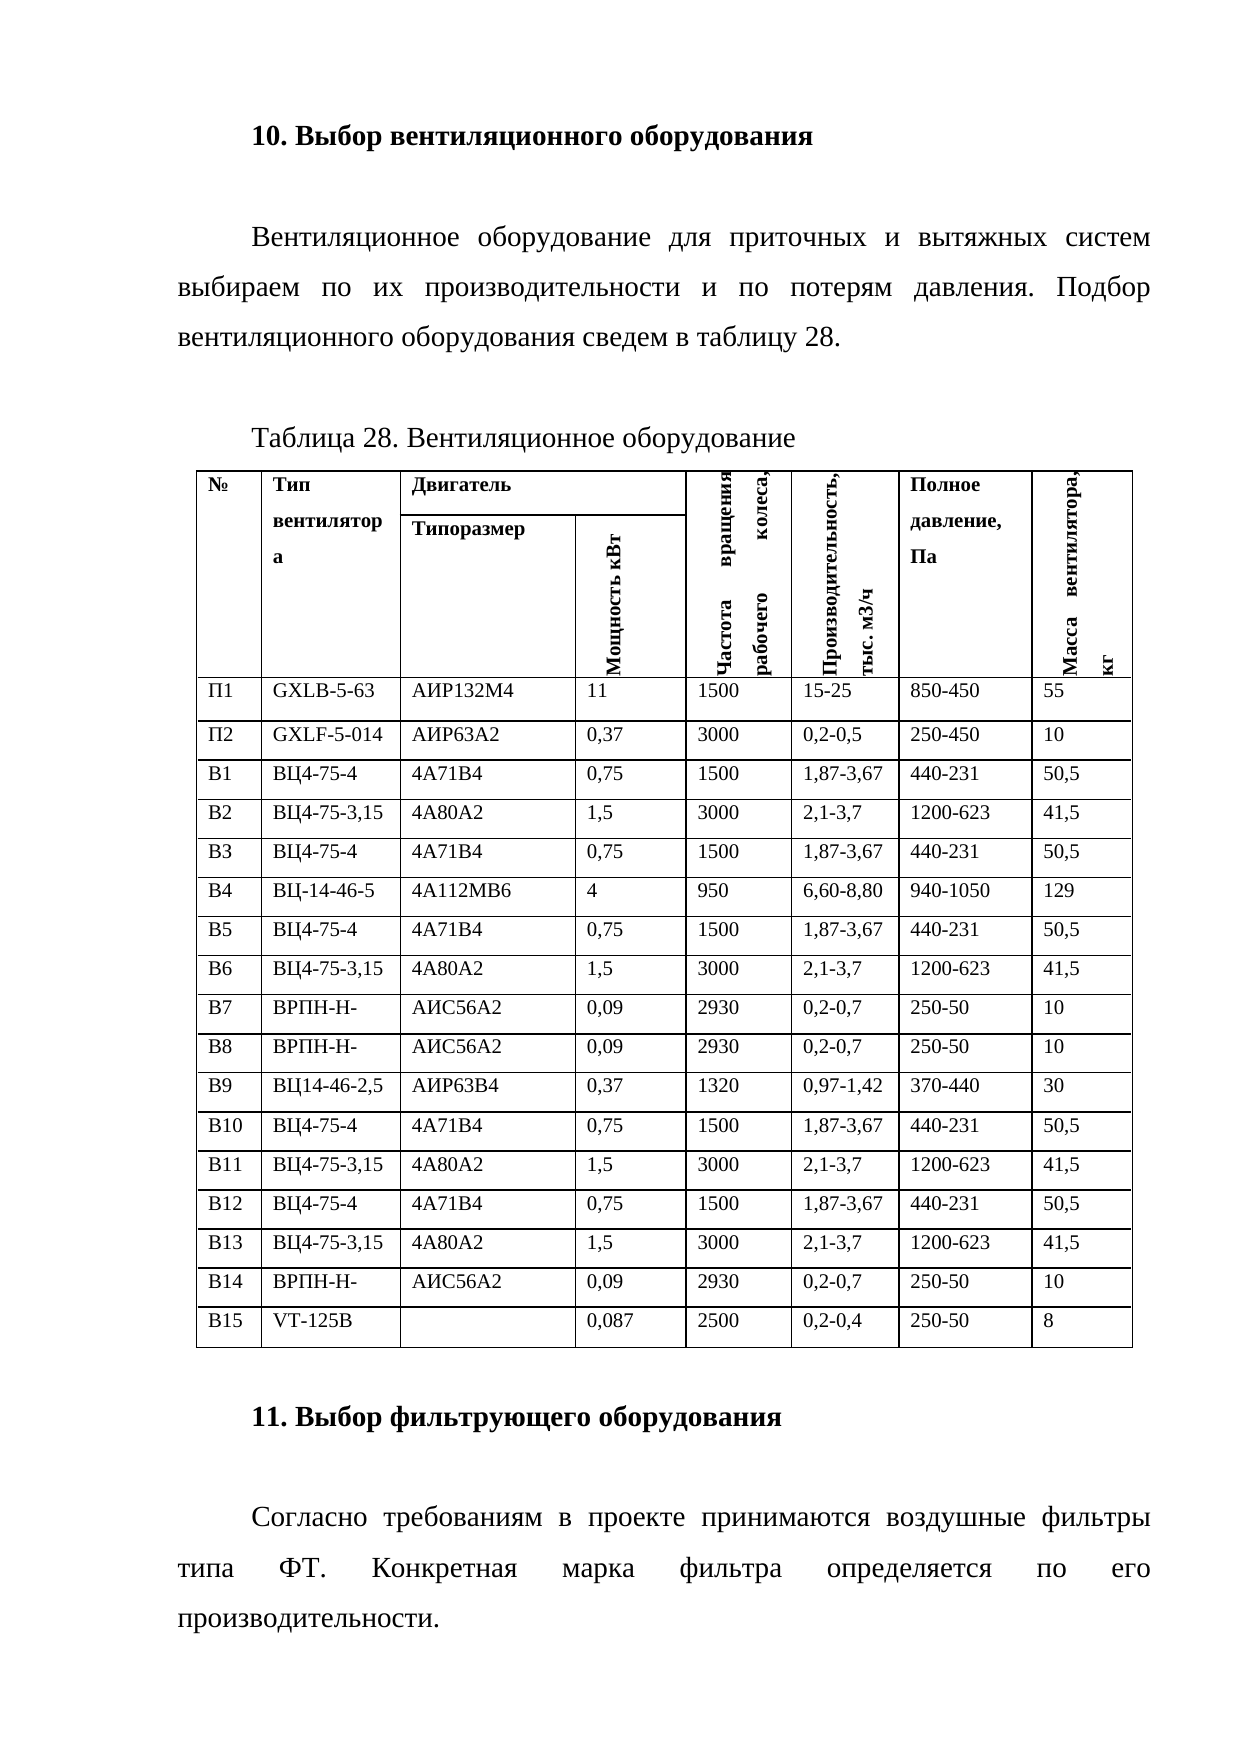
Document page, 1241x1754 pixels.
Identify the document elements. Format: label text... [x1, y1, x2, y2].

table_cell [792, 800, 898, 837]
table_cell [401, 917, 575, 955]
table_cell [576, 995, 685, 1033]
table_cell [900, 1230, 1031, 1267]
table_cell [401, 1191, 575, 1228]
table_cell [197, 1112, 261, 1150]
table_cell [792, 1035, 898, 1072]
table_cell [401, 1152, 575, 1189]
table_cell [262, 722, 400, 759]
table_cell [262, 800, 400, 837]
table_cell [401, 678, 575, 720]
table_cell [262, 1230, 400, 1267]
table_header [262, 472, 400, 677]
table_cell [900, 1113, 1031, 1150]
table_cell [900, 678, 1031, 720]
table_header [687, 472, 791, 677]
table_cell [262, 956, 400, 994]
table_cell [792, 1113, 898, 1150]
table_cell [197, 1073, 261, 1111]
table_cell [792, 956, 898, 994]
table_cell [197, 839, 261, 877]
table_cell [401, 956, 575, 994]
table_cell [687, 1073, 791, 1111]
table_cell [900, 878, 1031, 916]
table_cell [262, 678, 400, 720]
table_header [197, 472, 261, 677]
text Вентиляционное оборудование для приточных и вытяжных систем выбираем по их производительности и по потерям давления. Подбор вентиляционного оборудования сведем в таблицу 28. [177, 219, 1152, 353]
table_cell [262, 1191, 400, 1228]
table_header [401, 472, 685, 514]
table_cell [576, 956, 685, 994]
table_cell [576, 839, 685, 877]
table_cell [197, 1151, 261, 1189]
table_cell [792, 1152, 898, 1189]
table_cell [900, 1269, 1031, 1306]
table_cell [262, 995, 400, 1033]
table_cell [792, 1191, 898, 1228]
text 10. Выбор вентиляционного оборудования [177, 118, 1152, 152]
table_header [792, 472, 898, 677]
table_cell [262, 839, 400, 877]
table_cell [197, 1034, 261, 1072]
text 11. Выбор фильтрующего оборудования [177, 1399, 1152, 1432]
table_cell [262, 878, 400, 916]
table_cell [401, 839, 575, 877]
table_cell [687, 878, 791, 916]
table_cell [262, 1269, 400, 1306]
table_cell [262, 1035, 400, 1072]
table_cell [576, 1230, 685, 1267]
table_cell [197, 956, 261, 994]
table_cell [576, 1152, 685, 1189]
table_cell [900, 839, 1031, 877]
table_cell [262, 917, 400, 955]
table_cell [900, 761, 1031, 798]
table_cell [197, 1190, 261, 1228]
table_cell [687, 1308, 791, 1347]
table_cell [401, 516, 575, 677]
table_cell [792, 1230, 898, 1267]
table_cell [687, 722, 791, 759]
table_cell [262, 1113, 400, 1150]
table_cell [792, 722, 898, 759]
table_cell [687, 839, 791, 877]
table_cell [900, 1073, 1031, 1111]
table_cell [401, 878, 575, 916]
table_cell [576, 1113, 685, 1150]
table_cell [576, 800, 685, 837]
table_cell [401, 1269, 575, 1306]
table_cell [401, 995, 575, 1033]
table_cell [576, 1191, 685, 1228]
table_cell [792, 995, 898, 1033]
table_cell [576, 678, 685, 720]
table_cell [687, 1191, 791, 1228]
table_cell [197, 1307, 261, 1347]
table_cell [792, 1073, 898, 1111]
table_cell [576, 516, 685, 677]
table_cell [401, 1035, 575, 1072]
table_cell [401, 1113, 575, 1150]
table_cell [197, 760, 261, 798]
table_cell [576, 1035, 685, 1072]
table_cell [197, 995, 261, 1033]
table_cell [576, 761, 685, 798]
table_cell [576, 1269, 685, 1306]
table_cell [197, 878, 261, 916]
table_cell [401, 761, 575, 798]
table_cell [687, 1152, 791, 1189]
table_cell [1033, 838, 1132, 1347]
text Таблица 28. Вентиляционное оборудование [177, 420, 1152, 453]
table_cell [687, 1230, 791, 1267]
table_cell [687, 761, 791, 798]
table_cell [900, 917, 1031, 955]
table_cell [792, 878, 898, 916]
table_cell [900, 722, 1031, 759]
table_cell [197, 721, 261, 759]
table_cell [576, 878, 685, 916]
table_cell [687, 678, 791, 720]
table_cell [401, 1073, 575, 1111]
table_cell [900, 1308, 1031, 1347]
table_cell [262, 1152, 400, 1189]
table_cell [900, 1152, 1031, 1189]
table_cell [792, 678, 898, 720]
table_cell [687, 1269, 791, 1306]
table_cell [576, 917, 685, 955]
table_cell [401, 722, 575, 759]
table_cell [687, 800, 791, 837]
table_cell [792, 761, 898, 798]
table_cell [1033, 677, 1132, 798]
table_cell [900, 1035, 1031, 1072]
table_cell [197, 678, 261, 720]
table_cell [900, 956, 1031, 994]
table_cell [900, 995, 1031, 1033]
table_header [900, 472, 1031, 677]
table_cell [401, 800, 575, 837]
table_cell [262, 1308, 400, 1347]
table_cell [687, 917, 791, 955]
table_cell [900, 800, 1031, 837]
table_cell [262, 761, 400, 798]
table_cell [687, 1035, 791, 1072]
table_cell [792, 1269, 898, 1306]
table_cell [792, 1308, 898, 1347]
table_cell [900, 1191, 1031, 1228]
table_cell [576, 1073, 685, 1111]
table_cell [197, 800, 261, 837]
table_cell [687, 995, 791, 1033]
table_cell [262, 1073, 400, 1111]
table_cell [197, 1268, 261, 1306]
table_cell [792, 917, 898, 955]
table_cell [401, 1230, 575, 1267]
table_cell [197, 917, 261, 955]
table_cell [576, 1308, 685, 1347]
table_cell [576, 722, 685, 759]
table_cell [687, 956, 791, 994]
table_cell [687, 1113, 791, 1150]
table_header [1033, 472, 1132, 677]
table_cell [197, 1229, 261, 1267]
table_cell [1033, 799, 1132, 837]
text Согласно требованиям в проекте принимаются воздушные фильтры типа ФТ. Конкретная марка фильтра определяется по его производительности. [177, 1499, 1152, 1633]
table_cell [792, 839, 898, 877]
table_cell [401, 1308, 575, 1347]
